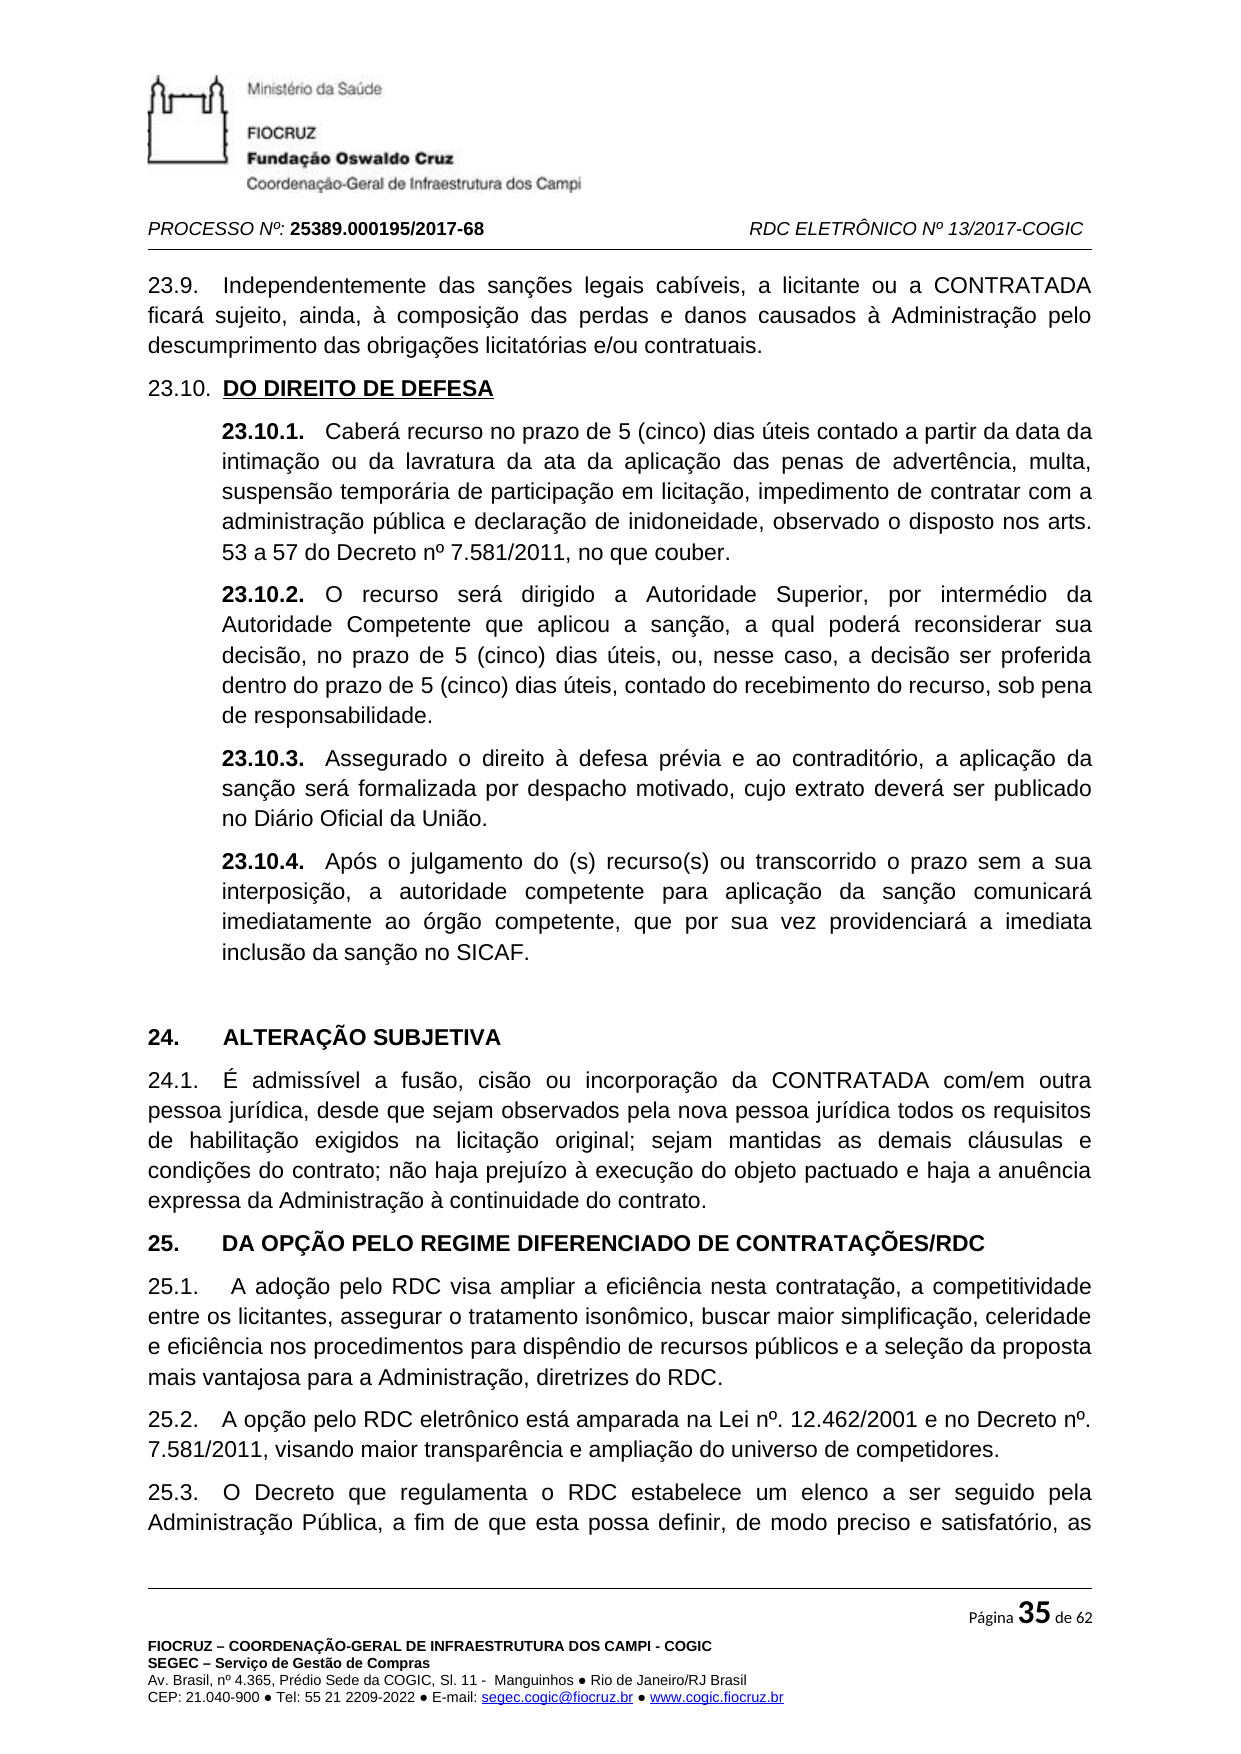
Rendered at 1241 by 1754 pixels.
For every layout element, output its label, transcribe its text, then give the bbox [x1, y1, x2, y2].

list É admissível a fusão, cisão ou incorporação da CONTRATADA com/em outra pessoa jurídica, desde que sejam observados pela nova pessoa jurídica todos os requisitos de habilitação exigidos na licitação original; sejam mantidas as demais cláusulas e condições do contrato; não haja prejuízo à execução do objeto pactuado e haja a anuência expressa da Administração à continuidade do contrato. [148, 1067, 1092, 1214]
list ALTERAÇÃO SUBJETIVA [148, 1024, 1092, 1050]
list A adoção pelo RDC visa ampliar a eficiência nesta contratação, a competitividade entre os licitantes, assegurar o tratamento isonômico, buscar maior simplificação, celeridade e eficiência nos procedimentos para dispêndio de recursos públicos e a seleção da proposta mais vantajosa para a Administração, diretrizes do RDC. [148, 1273, 1092, 1390]
list Assegurado o direito à defesa prévia e ao contraditório, a aplicação da sanção será formalizada por despacho motivado, cujo extrato deverá ser publicado no Diário Oficial da União. [222, 745, 1092, 832]
list A opção pelo RDC eletrônico está amparada na Lei nº. 12.462/2001 e no Decreto nº. 7.581/2011, visando maior transparência e ampliação do universo de competidores. [148, 1406, 1092, 1463]
list DO DIREITO DE DEFESA [148, 375, 1092, 401]
list DA OPÇÃO PELO REGIME DIFERENCIADO DE CONTRATAÇÕES/RDC [148, 1230, 1092, 1257]
picture [147, 75, 582, 193]
list Independentemente das sanções legais cabíveis, a licitante ou a CONTRATADA ficará sujeito, ainda, à composição das perdas e danos causados à Administração pelo descumprimento das obrigações licitatórias e/ou contratuais. [148, 272, 1092, 359]
list Após o julgamento do (s) recurso(s) ou transcorrido o prazo sem a sua interposição, a autoridade competente para aplicação da sanção comunicará imediatamente ao órgão competente, que por sua vez providenciará a imediata inclusão da sanção no SICAF. [222, 848, 1092, 965]
list O recurso será dirigido a Autoridade Superior, por intermédio da Autoridade Competente que aplicou a sanção, a qual poderá reconsiderar sua decisão, no prazo de 5 (cinco) dias úteis, ou, nesse caso, a decisão ser proferida dentro do prazo de 5 (cinco) dias úteis, contado do recebimento do recurso, sob pena de responsabilidade. [222, 581, 1092, 728]
list Caberá recurso no prazo de 5 (cinco) dias úteis contado a partir da data da intimação ou da lavratura da ata da aplicação das penas de advertência, multa, suspensão temporária de participação em licitação, impedimento de contratar com a administração pública e declaração de inidoneidade, observado o disposto nos arts. 53 a 57 do Decreto nº 7.581/2011, no que couber. [222, 418, 1092, 565]
